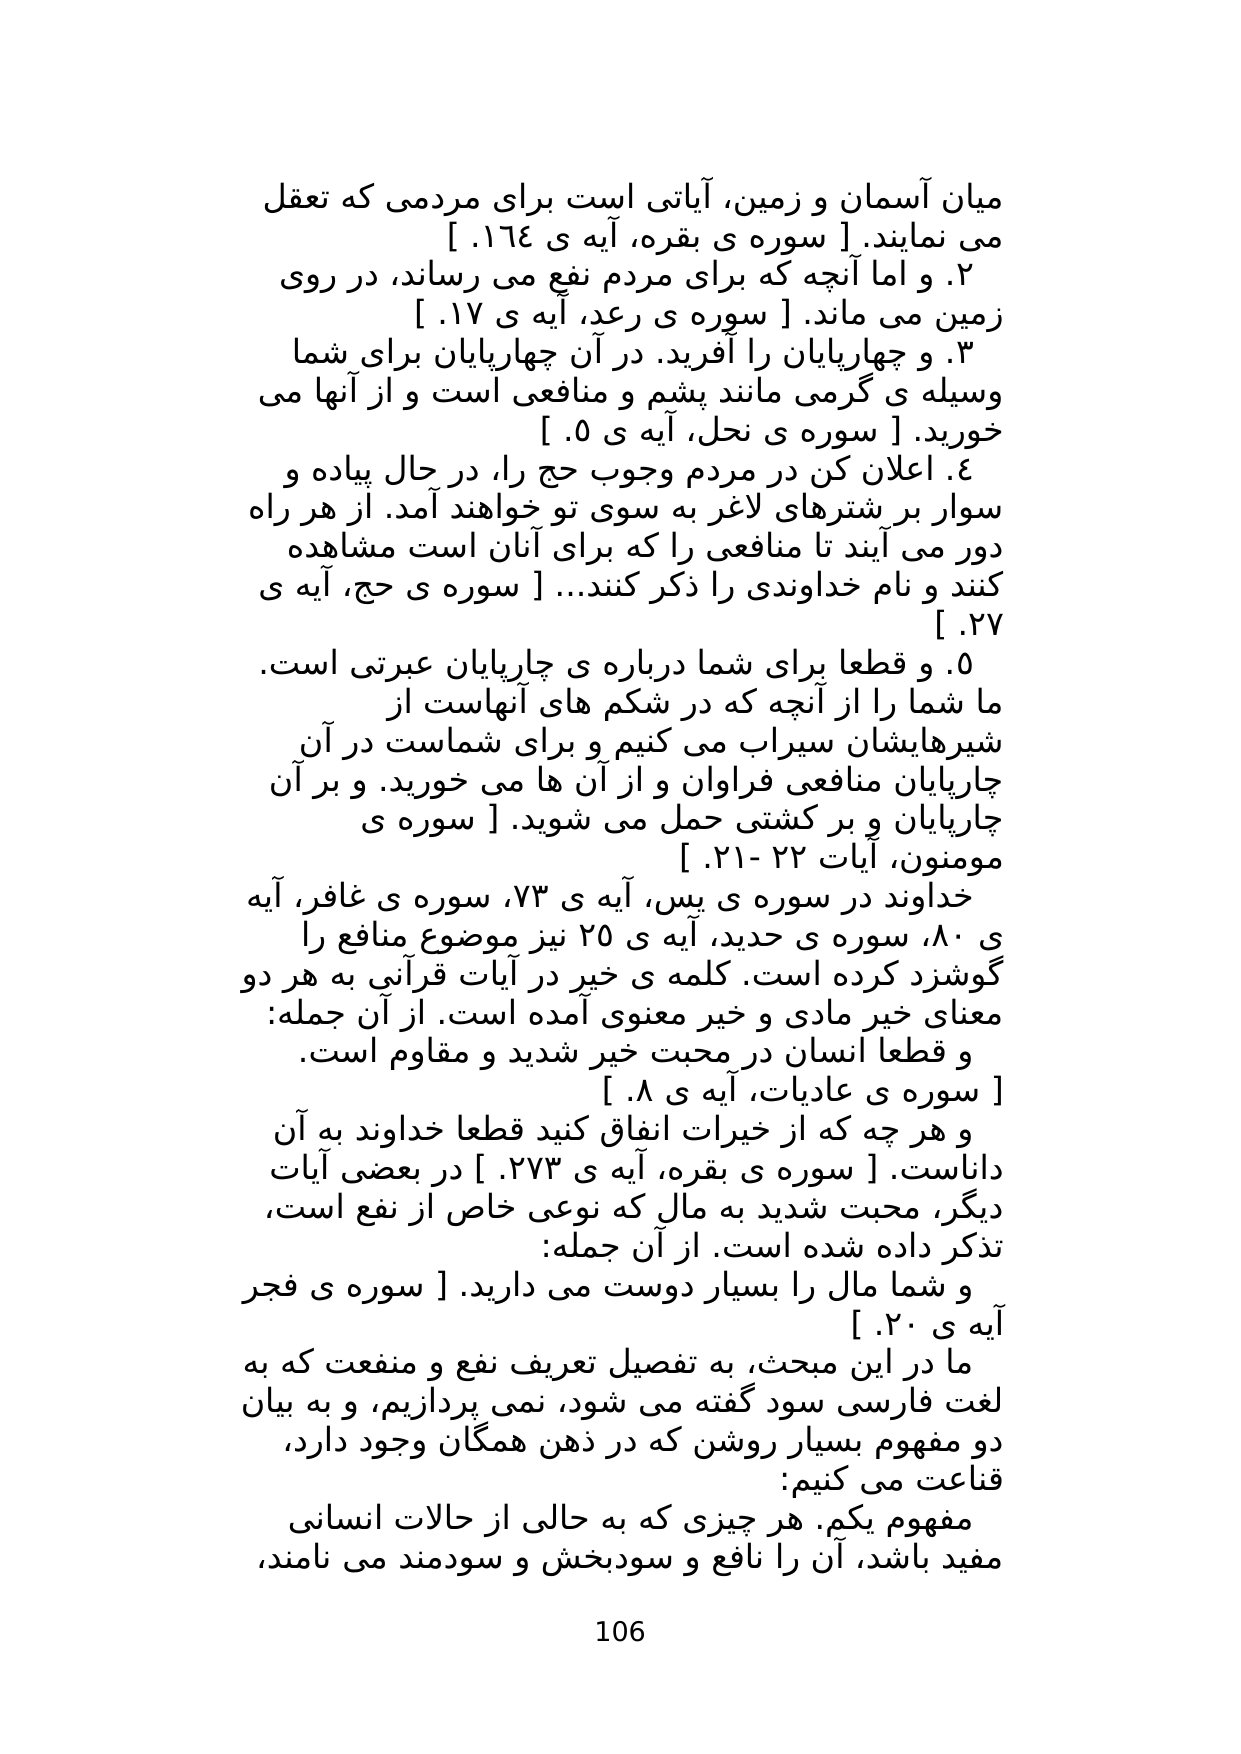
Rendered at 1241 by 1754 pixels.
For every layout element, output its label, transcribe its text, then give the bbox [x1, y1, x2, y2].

text خداوند در سوره ى يس، آيه ى ٧٣، سوره ى غافر، آيه ى ٨٠، سوره ى حديد، آيه ى ٢٥ نيز موضوع منافع را گوشزد كرده است. كلمه ى خير در آيات قرآنى به هر دو معناى خير مادى و خير معنوى آمده است. از آن جمله: [236, 877, 1004, 1032]
text ٥. و قطعا براى شما درباره ى چارپايان عبرتى است. ما شما را از آنچه كه در شكم هاى آنهاست از شيرهايشان سيراب مى كنيم و براى شماست در آن چارپايان منافعى فراوان و از آن ها مى خوريد. و بر آن چارپايان و بر كشتى حمل مى شويد. [ سوره ى مومنون، آيات ٢٢ -٢١. ] [236, 643, 1004, 877]
text ٢. و اما آنچه كه براى مردم نفع مى رساند، در روى زمين مى ماند. [ سوره ى رعد، آيه ى ١٧. ] [236, 255, 1004, 333]
text ٤. اعلان كن در مردم وجوب حج را، در حال پياده و سوار بر شترهاى لاغر به سوى تو خواهند آمد. از هر راه دور مى آيند تا منافعى را كه براى آنان است مشاهده كنند و نام خداوندى را ذكر كنند... [ سوره ى حج، آيه ى ٢٧. ] [236, 449, 1004, 643]
text و شما مال را بسيار دوست مى داريد. [ سوره ى فجر آيه ى ٢٠. ] [236, 1265, 1004, 1343]
text و هر چه كه از خيرات انفاق كنيد قطعا خداوند به آن داناست. [ سوره ى بقره، آيه ى ٢٧٣. ] در بعضى آيات ديگر، محبت شديد به مال كه نوعى خاص از نفع است، تذكر داده شده است. از آن جمله: [236, 1110, 1004, 1265]
text ما در اين مبحث، به تفصيل تعريف نفع و منفعت كه به لغت فارسى سود گفته مى شود، نمى پردازيم، و به بيان دو مفهوم بسيار روشن كه در ذهن همگان وجود دارد، قناعت مى كنيم: [236, 1343, 1004, 1498]
text و قطعا انسان در محبت خير شديد و مقاوم است. [ سوره ى عاديات، آيه ى ٨. ] [236, 1032, 1004, 1110]
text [236, 177, 1004, 255]
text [236, 1498, 1004, 1576]
text ٣. و چهارپايان را آفريد. در آن چهارپايان براى شما وسيله ى گرمى مانند پشم و منافعى است و از آنها مى خوريد. [ سوره ى نحل، آيه ى ٥. ] [236, 333, 1004, 449]
